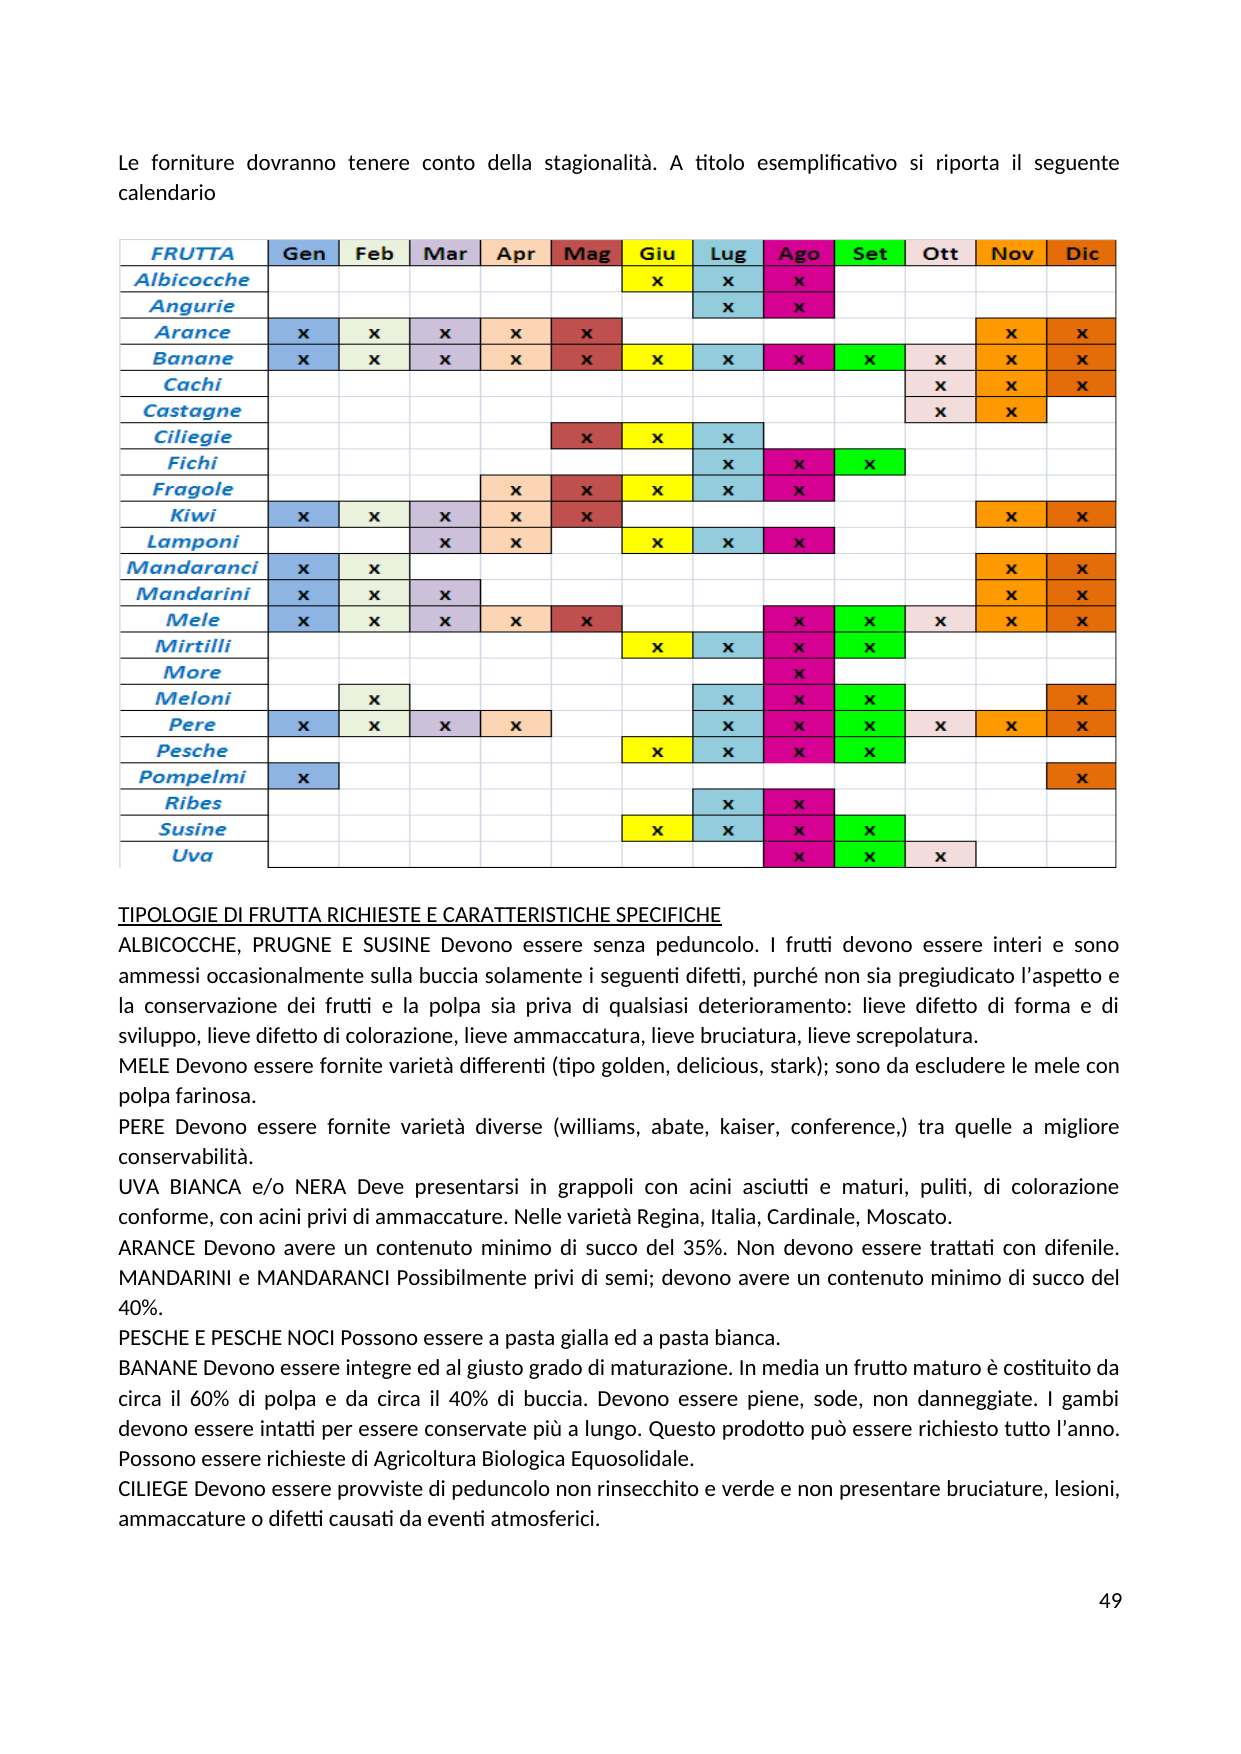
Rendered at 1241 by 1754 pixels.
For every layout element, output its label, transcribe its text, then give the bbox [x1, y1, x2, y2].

text UVA BIANCA e/o NERA Deve presentarsi in grappoli con acini asciutti e maturi, puliti, di colorazione conforme, con acini privi di ammaccature. Nelle varietà Regina, Italia, Cardinale, Moscato. [118, 1172, 1122, 1230]
text PERE Devono essere fornite varietà diverse (williams, abate, kaiser, conference,) tra quelle a migliore conservabilità. [118, 1112, 1122, 1170]
text Le forniture dovranno tenere conto della stagionalità. A titolo esemplificativo si riporta il seguente calendario [118, 148, 1122, 206]
text TIPOLOGIE DI FRUTTA RICHIESTE E CARATTERISTICHE SPECIFICHE [118, 900, 1122, 928]
text PESCHE E PESCHE NOCI Possono essere a pasta gialla ed a pasta bianca. [118, 1323, 1122, 1351]
text MELE Devono essere fornite varietà differenti (tipo golden, delicious, stark); sono da escludere le mele con polpa farinosa. [118, 1051, 1122, 1109]
text BANANE Devono essere integre ed al giusto grado di maturazione. In media un frutto maturo è costituito da circa il 60% di polpa e da circa il 40% di buccia. Devono essere piene, sode, non danneggiate. I gambi devono essere intatti per essere conservate più a lungo. Questo prodotto può essere richiesto tutto l’anno. Possono essere richieste di Agricoltura Biologica Equosolidale. [118, 1353, 1122, 1472]
text CILIEGE Devono essere provviste di peduncolo non rinsecchito e verde e non presentare bruciature, lesioni, ammaccature o difetti causati da eventi atmosferici. [118, 1474, 1122, 1532]
text ALBICOCCHE, PRUGNE E SUSINE Devono essere senza peduncolo. I frutti devono essere interi e sono ammessi occasionalmente sulla buccia solamente i seguenti difetti, purché non sia pregiudicato l’aspetto e la conservazione dei frutti e la polpa sia priva di qualsiasi deterioramento: lieve difetto di forma e di sviluppo, lieve difetto di colorazione, lieve ammaccatura, lieve bruciatura, lieve screpolatura. [118, 931, 1122, 1049]
picture [118, 238, 1117, 868]
text ARANCE Devono avere un contenuto minimo di succo del 35%. Non devono essere trattati con difenile. MANDARINI e MANDARANCI Possibilmente privi di semi; devono avere un contenuto minimo di succo del 40%. [118, 1233, 1122, 1321]
